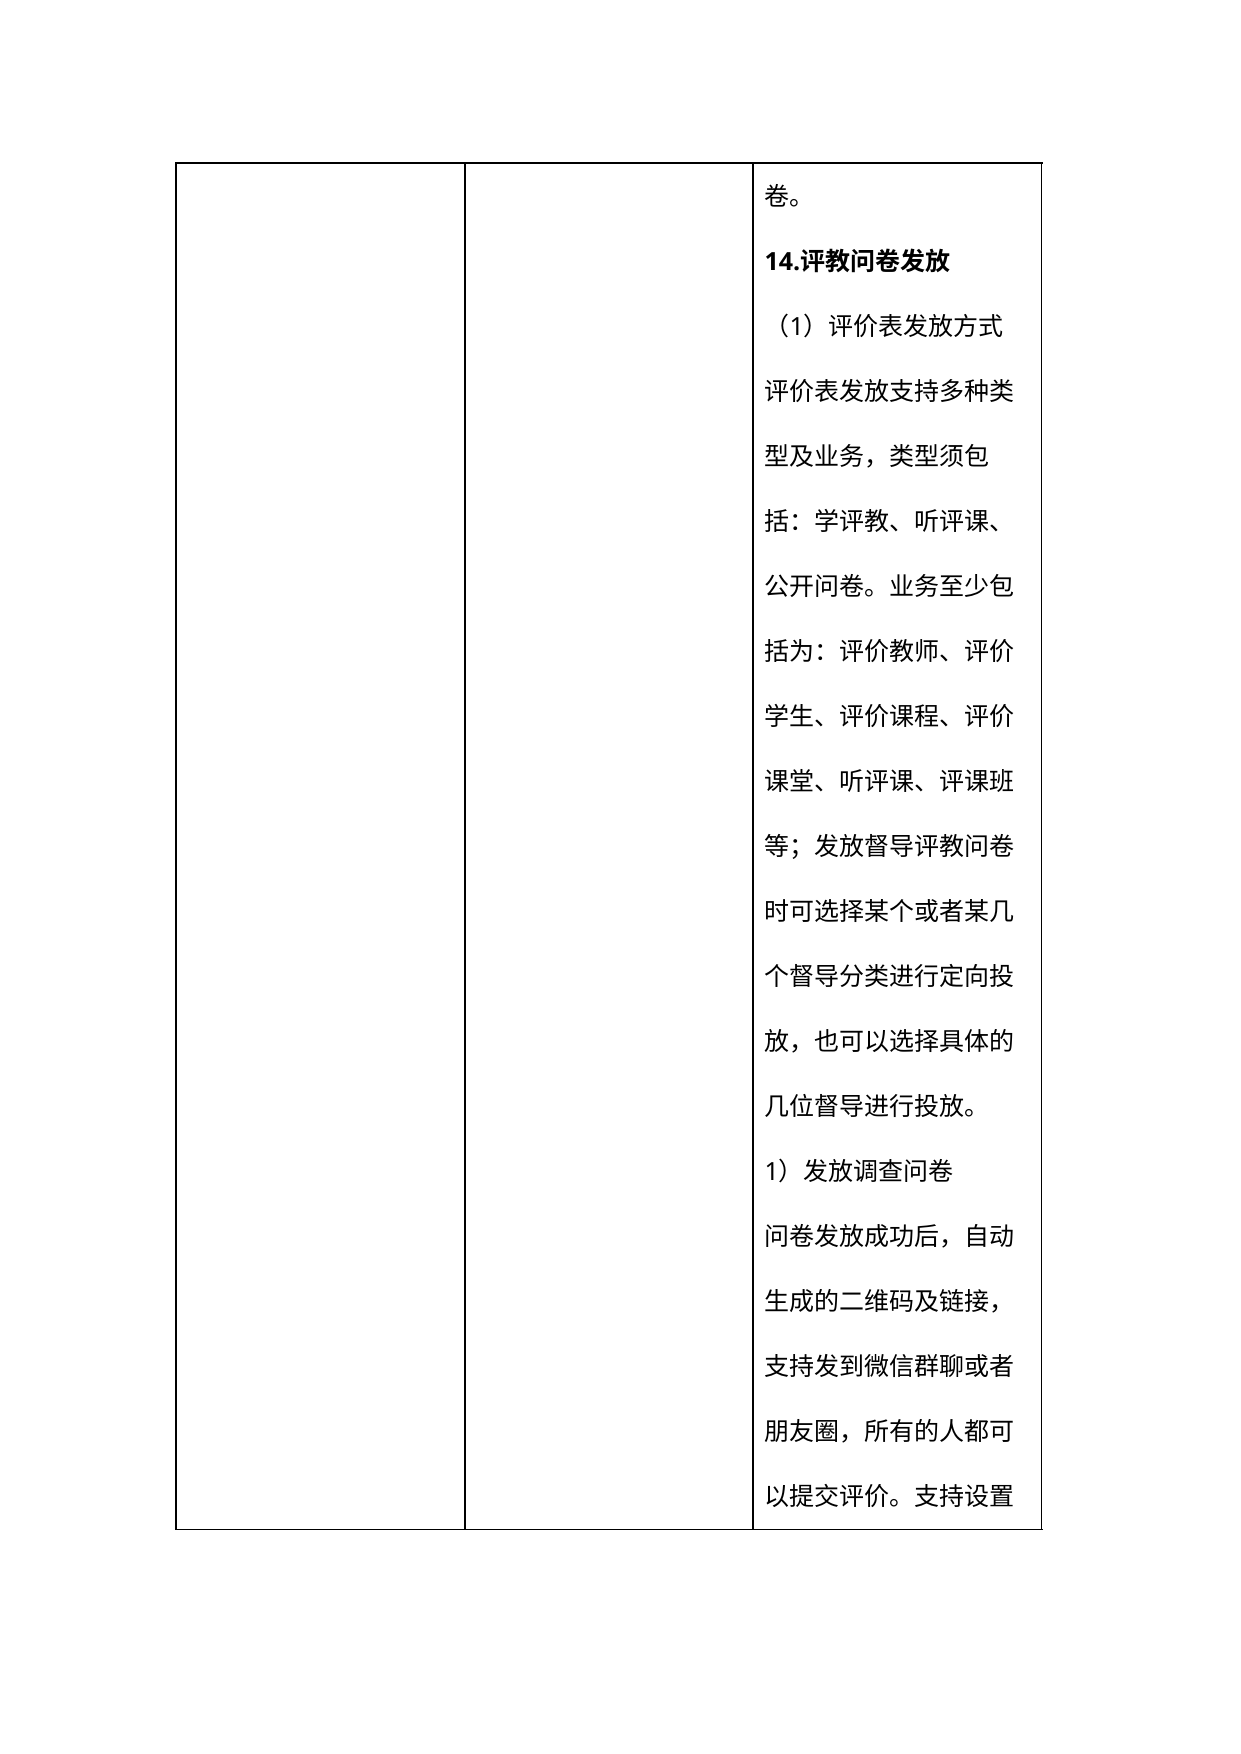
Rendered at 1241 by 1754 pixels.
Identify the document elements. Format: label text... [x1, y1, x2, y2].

table_cell 2 [177, 164, 464, 1528]
table_cell [466, 164, 752, 1528]
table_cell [754, 164, 1041, 1528]
